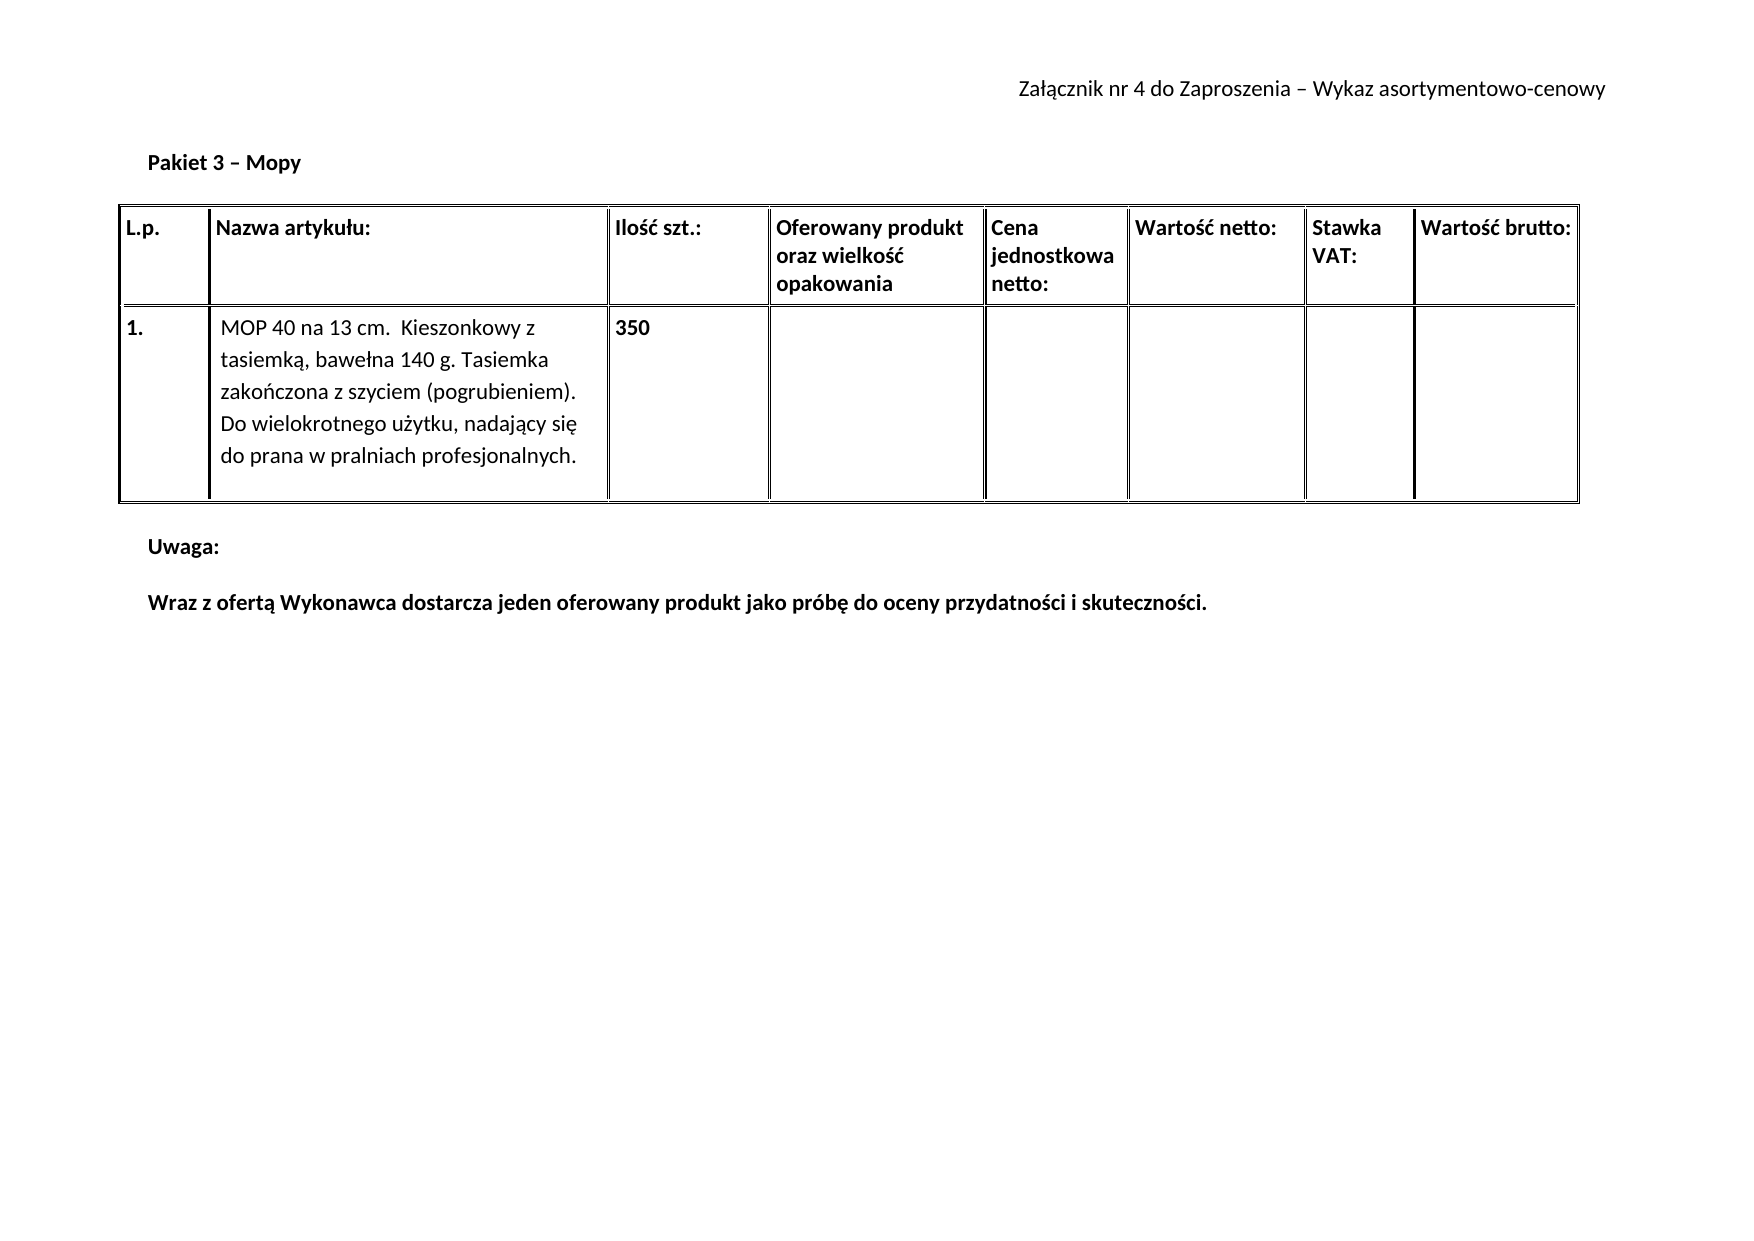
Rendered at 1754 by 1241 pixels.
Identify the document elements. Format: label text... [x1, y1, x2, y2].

table_cell [1306, 307, 1414, 501]
table_header Nazwa artykułu: [209, 207, 609, 303]
text Pakiet 3 – Mopy [148, 148, 1606, 176]
table_header Ilość szt.: [609, 207, 770, 303]
table_cell MOP 40 na 13 cm. Kieszonkowy z tasiemką, bawełna 140 g. Tasiemka zakończona z szyciem (pogrubieniem). Do wielokrotnego użytku, nadający się do prana w pralniach profesjonalnych. [209, 307, 609, 501]
table_header Oferowany produkt oraz wielkość opakowania [770, 205, 985, 303]
table_header Cena jednostkowa netto: [985, 207, 1129, 303]
table_cell [770, 304, 985, 501]
table_header Wartość brutto: [1414, 207, 1577, 303]
table_cell 350 [609, 307, 770, 501]
table_cell [985, 307, 1129, 501]
table_cell 1. [121, 304, 209, 501]
table_header Wartość netto: [1129, 207, 1306, 303]
text Uwaga: [148, 532, 1606, 560]
table_cell [1129, 307, 1306, 501]
table_header Stawka VAT: [1306, 207, 1414, 303]
text Wraz z ofertą Wykonawca dostarcza jeden oferowany produkt jako próbę do oceny przydatności i skuteczności. [148, 588, 1606, 616]
table_cell [1414, 304, 1577, 501]
table_header L.p. [121, 207, 209, 303]
